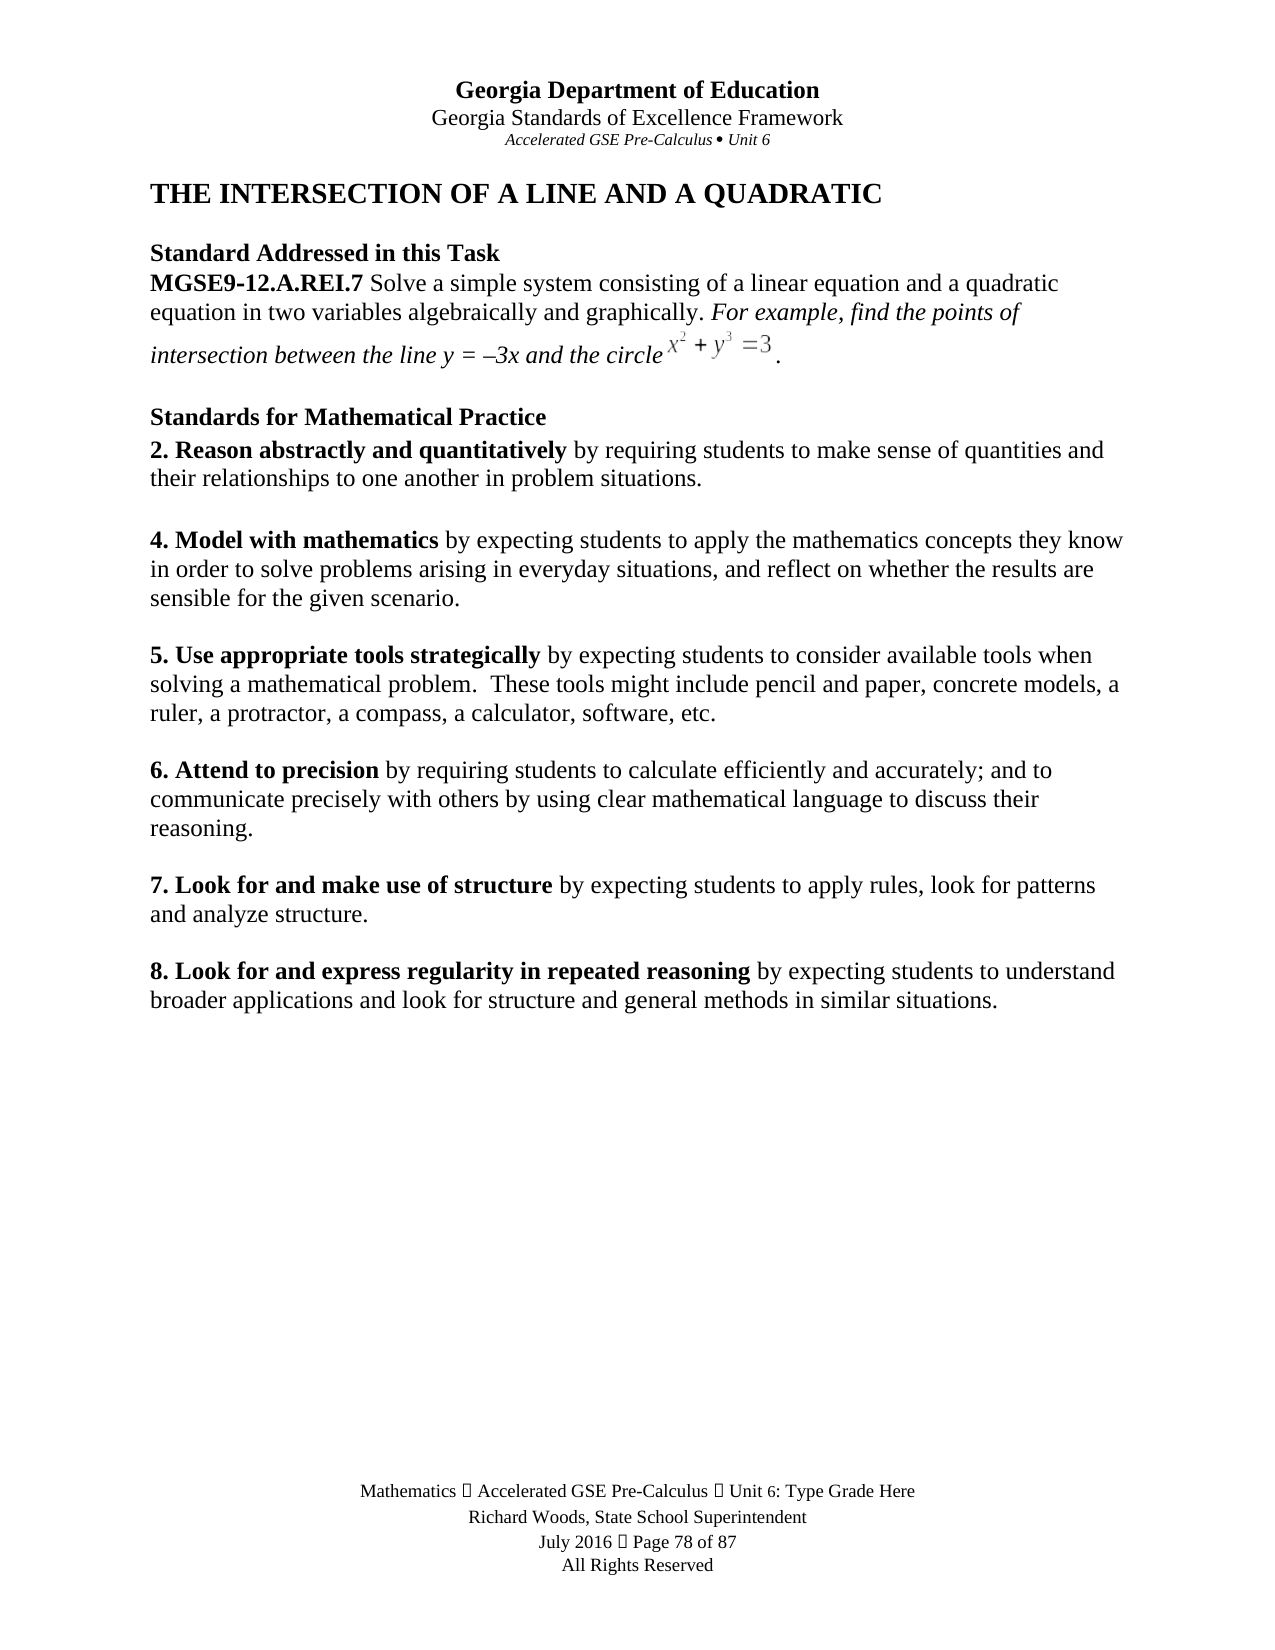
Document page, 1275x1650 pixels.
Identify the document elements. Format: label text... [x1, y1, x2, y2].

text 5. Use appropriate tools strategically by expecting students to consider available tools when solving a mathematical problem. These tools might include pencil and paper, concrete models, a ruler, a protractor, a compass, a calculator, software, etc. [150, 640, 1125, 726]
text THE INTERSECTION OF A LINE AND A QUADRATIC [150, 176, 1125, 209]
text MGSE9‐12.A.REI.7 Solve a simple system consisting of a linear equation and a quadratic equation in two variables algebraically and graphically. For example, find the points of intersection between the line y = –3x and the circle. [150, 267, 1125, 369]
text 6. Attend to precision by requiring students to calculate efficiently and accurately; and to communicate precisely with others by using clear mathematical language to discuss their reasoning. [150, 755, 1125, 841]
text 7. Look for and make use of structure by expecting students to apply rules, look for patterns and analyze structure. [150, 870, 1125, 928]
text 8. Look for and express regularity in repeated reasoning by expecting students to understand broader applications and look for structure and general methods in similar situations. [150, 956, 1125, 1014]
text 2. Reason abstractly and quantitatively by requiring students to make sense of quantities and their relationships to one another in problem situations. [150, 435, 1125, 492]
text 4. Model with mathematics by expecting students to apply the mathematics concepts they know in order to solve problems arising in everyday situations, and reflect on whether the results are sensible for the given scenario. [150, 525, 1125, 611]
text Standard Addressed in this Task [150, 238, 1125, 267]
text Standards for Mathematical Practice [150, 402, 1125, 430]
